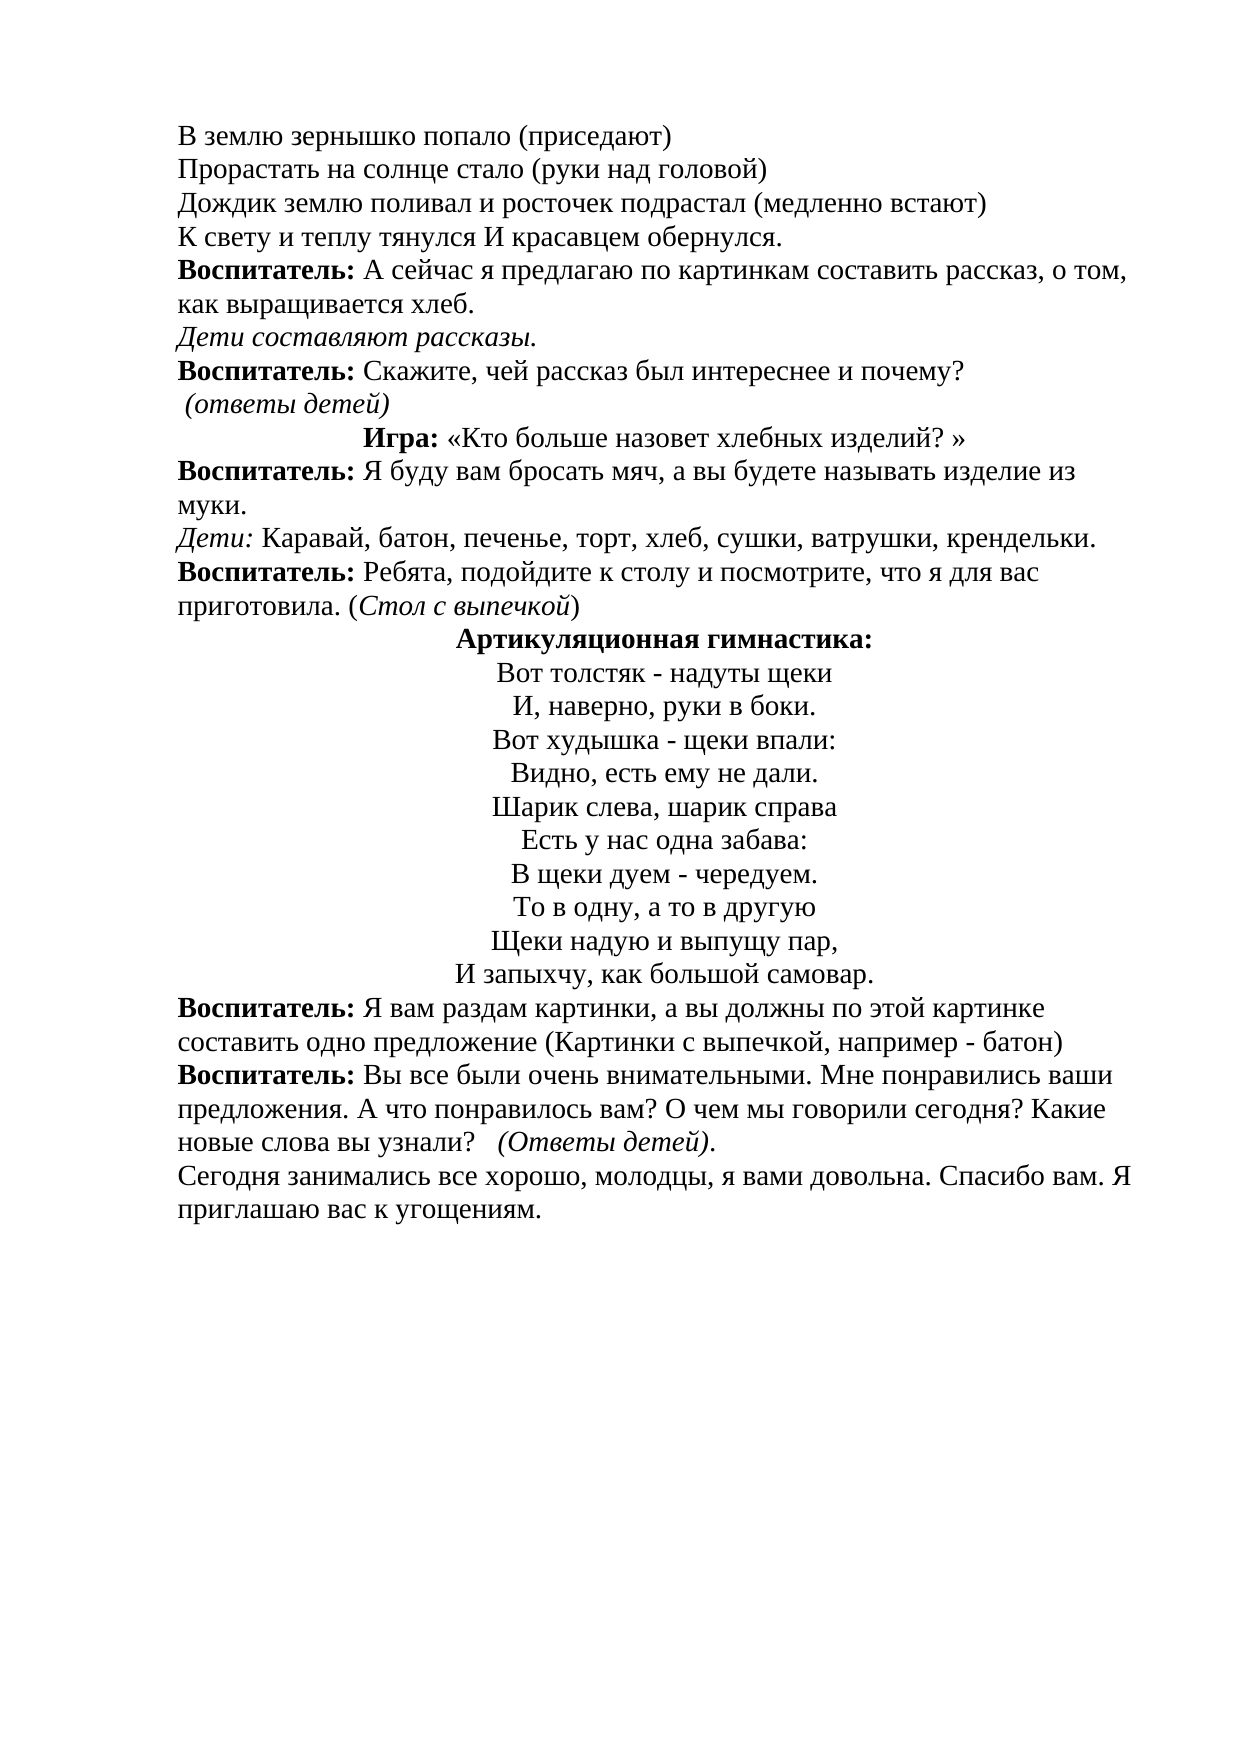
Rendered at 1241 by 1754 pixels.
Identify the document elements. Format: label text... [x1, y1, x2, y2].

text Воспитатель: А сейчас я предлагаю по картинкам составить рассказ, о том, как выращивается хлеб. [177, 252, 1152, 319]
text Вот худышка - щеки впали: [177, 722, 1152, 755]
text Артикуляционная гимнастика: [177, 621, 1152, 655]
text Дети: Каравай, батон, печенье, торт, хлеб, сушки, ватрушки, крендельки. Воспитатель: Ребята, подойдите к столу и посмотрите, что я для вас приготовила. (Стол с выпечкой) [177, 521, 1152, 621]
text К свету и теплу тянулся И красавцем обернулся. [177, 219, 1152, 252]
text Шарик слева, шарик справа [177, 789, 1152, 822]
text Воспитатель: Скажите, чей рассказ был интереснее и почему? [177, 353, 1152, 386]
text Сегодня занимались все хорошо, молодцы, я вами довольна. Спасибо вам. Я приглашаю вас к угощениям. [177, 1158, 1152, 1225]
text И запыхчу, как большой самовар. [177, 957, 1152, 990]
text Щеки надую и выпущу пар, [177, 923, 1152, 957]
text В щеки дуем - чередуем. [177, 856, 1152, 889]
text Есть у нас одна забава: [177, 822, 1152, 856]
text (ответы детей) [177, 386, 1152, 420]
text В землю зернышко попало (приседают) [177, 118, 1152, 152]
text Игра: «Кто больше назовет хлебных изделий? » [177, 420, 1152, 453]
text Воспитатель: Я вам раздам картинки, а вы должны по этой картинке составить одно предложение (Картинки с выпечкой, например - батон) [177, 990, 1152, 1057]
text То в одну, а то в другую [177, 889, 1152, 923]
text Воспитатель: Я буду вам бросать мяч, а вы будете называть изделие из муки. [177, 453, 1152, 521]
text И, наверно, руки в боки. [177, 688, 1152, 722]
text Вот толстяк - надуты щеки [177, 655, 1152, 688]
text Воспитатель: Вы все были очень внимательными. Мне понравились ваши предложения. А что понравилось вам? О чем мы говорили сегодня? Какие новые слова вы узнали? (Ответы детей). [177, 1057, 1152, 1158]
text Дождик землю поливал и росточек подрастал (медленно встают) [177, 185, 1152, 219]
text Видно, есть ему не дали. [177, 755, 1152, 789]
text Дети составляют рассказы. [177, 319, 1152, 353]
text Прорастать на солнце стало (руки над головой) [177, 152, 1152, 185]
